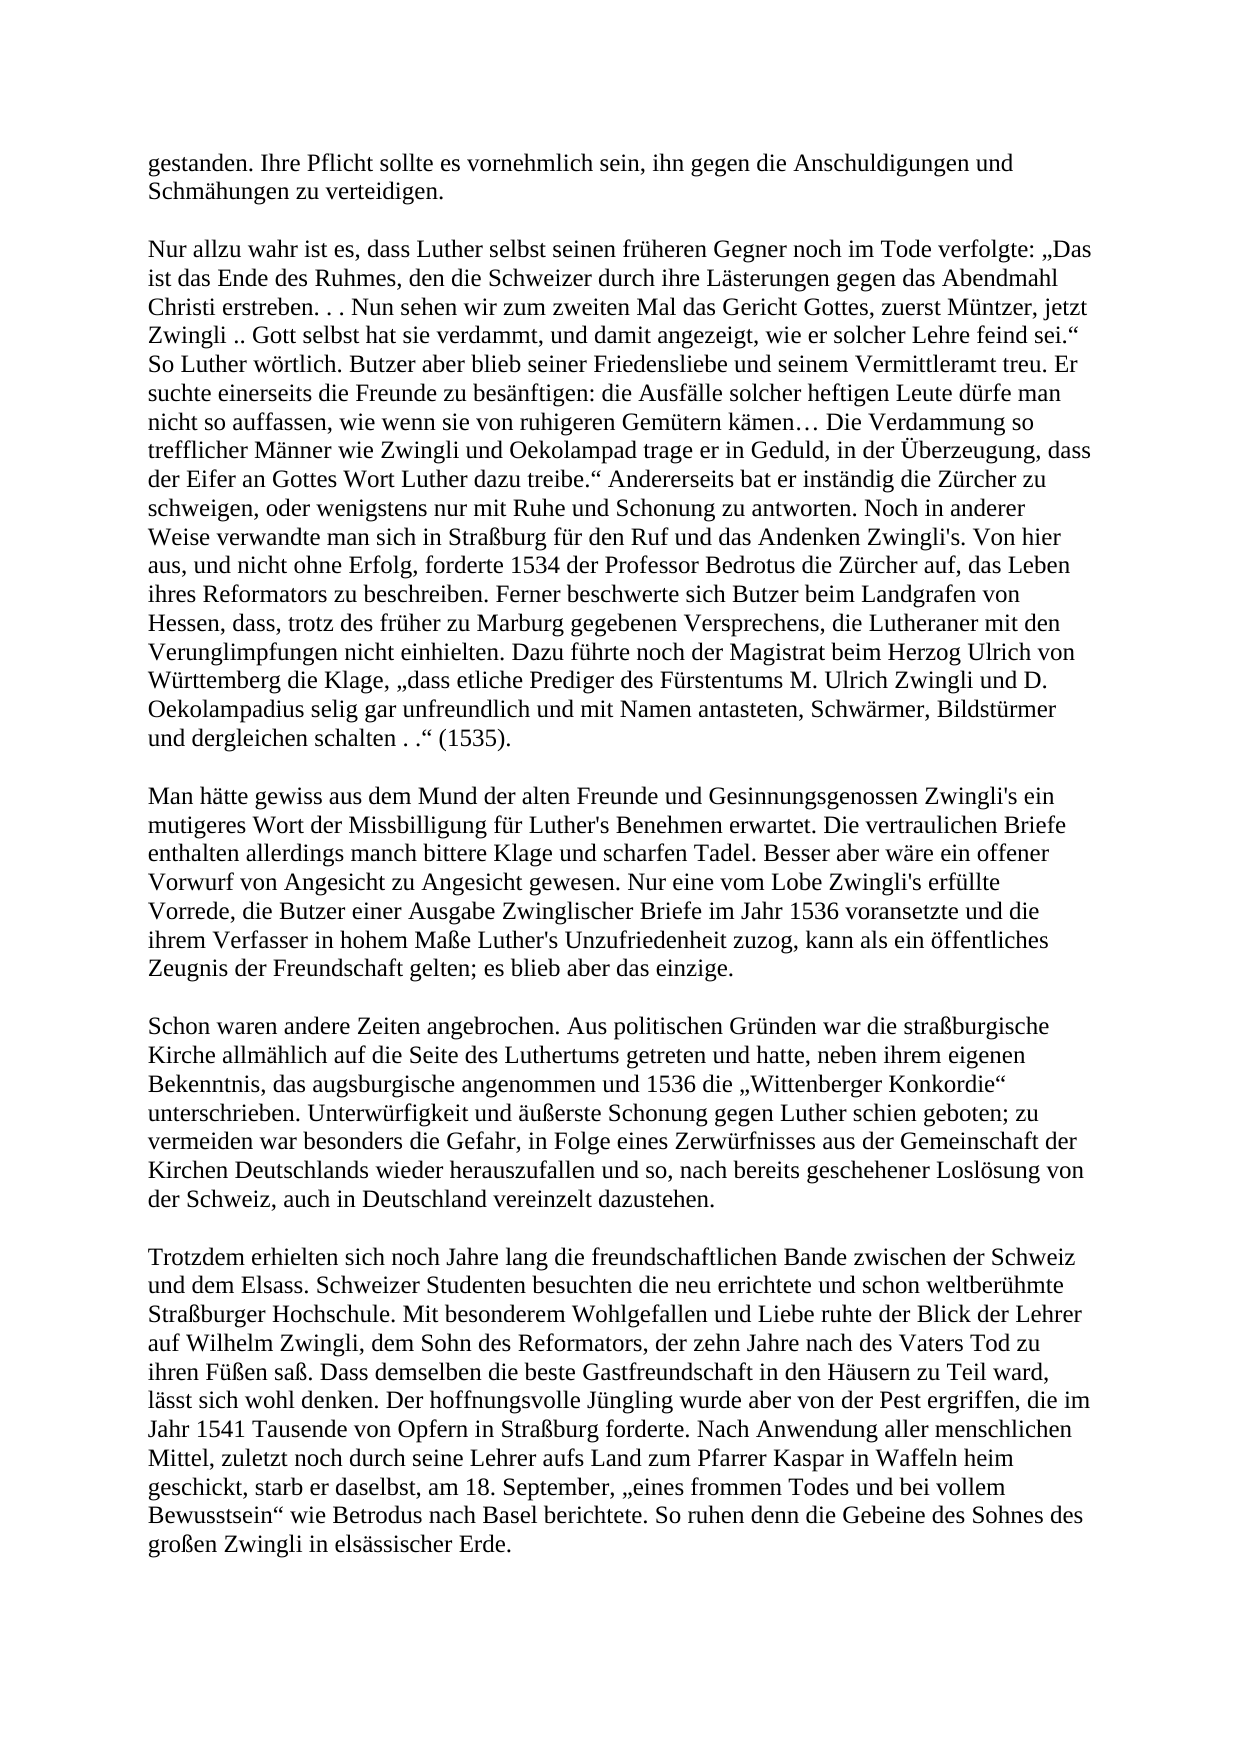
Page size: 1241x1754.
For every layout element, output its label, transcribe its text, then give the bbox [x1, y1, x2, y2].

text Schon waren andere Zeiten angebrochen. Aus politischen Gründen war die straßburgische Kirche allmählich auf die Seite des Luthertums getreten und hatte, neben ihrem eigenen Bekenntnis, das augsburgische angenommen und 1536 die „Wittenberger Konkordie“ unterschrieben. Unterwürfigkeit und äußerste Schonung gegen Luther schien geboten; zu vermeiden war besonders die Gefahr, in Folge eines Zerwürfnisses aus der Gemeinschaft der Kirchen Deutschlands wieder herauszufallen und so, nach bereits geschehener Loslösung von der Schweiz, auch in Deutschland vereinzelt dazustehen. [148, 1011, 1093, 1213]
text Trotzdem erhielten sich noch Jahre lang die freundschaftlichen Bande zwischen der Schweiz und dem Elsass. Schweizer Studenten besuchten die neu errichtete und schon weltberühmte Straßburger Hochschule. Mit besonderem Wohlgefallen und Liebe ruhte der Blick der Lehrer auf Wilhelm Zwingli, dem Sohn des Reformators, der zehn Jahre nach des Vaters Tod zu ihren Füßen saß. Dass demselben die beste Gastfreundschaft in den Häusern zu Teil ward, lässt sich wohl denken. Der hoffnungsvolle Jüngling wurde aber von der Pest ergriffen, die im Jahr 1541 Tausende von Opfern in Straßburg forderte. Nach Anwendung aller menschlichen Mittel, zuletzt noch durch seine Lehrer aufs Land zum Pfarrer Kaspar in Waffeln heim geschickt, starb er daselbst, am 18. September, „eines frommen Todes und bei vollem Bewusstsein“ wie Betrodus nach Basel berichtete. So ruhen denn die Gebeine des Sohnes des großen Zwingli in elsässischer Erde. [148, 1242, 1093, 1558]
text Nur allzu wahr ist es, dass Luther selbst seinen früheren Gegner noch im Tode verfolgte: „Das ist das Ende des Ruhmes, den die Schweizer durch ihre Lästerungen gegen das Abendmahl Christi erstreben. . . Nun sehen wir zum zweiten Mal das Gericht Gottes, zuerst Müntzer, jetzt Zwingli .. Gott selbst hat sie verdammt, und damit angezeigt, wie er solcher Lehre feind sei.“ So Luther wörtlich. Butzer aber blieb seiner Friedensliebe und seinem Vermittleramt treu. Er suchte einerseits die Freunde zu besänftigen: die Ausfälle solcher heftigen Leute dürfe man nicht so auffassen, wie wenn sie von ruhigeren Gemütern kämen… Die Verdammung so trefflicher Männer wie Zwingli und Oekolampad trage er in Geduld, in der Überzeugung, dass der Eifer an Gottes Wort Luther dazu treibe.“ Andererseits bat er inständig die Zürcher zu schweigen, oder wenigstens nur mit Ruhe und Schonung zu antworten. Noch in anderer Weise verwandte man sich in Straßburg für den Ruf und das Andenken Zwingli's. Von hier aus, und nicht ohne Erfolg, forderte 1534 der Professor Bedrotus die Zürcher auf, das Leben ihres Reformators zu beschreiben. Ferner beschwerte sich Butzer beim Landgrafen von Hessen, dass, trotz des früher zu Marburg gegebenen Versprechens, die Lutheraner mit den Verunglimpfungen nicht einhielten. Dazu führte noch der Magistrat beim Herzog Ulrich von Württemberg die Klage, „dass etliche Prediger des Fürstentums M. Ulrich Zwingli und D. Oekolampadius selig gar unfreundlich und mit Namen antasteten, Schwärmer, Bildstürmer und dergleichen schalten . .“ (1535). [148, 234, 1093, 752]
text Man hätte gewiss aus dem Mund der alten Freunde und Gesinnungsgenossen Zwingli's ein mutigeres Wort der Missbilligung für Luther's Benehmen erwartet. Die vertraulichen Briefe enthalten allerdings manch bittere Klage und scharfen Tadel. Besser aber wäre ein offener Vorwurf von Angesicht zu Angesicht gewesen. Nur eine vom Lobe Zwingli's erfüllte Vorrede, die Butzer einer Ausgabe Zwinglischer Briefe im Jahr 1536 voransetzte und die ihrem Verfasser in hohem Maße Luther's Unzufriedenheit zuzog, kann als ein öffentliches Zeugnis der Freundschaft gelten; es blieb aber das einzige. [148, 781, 1093, 982]
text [148, 148, 1093, 205]
